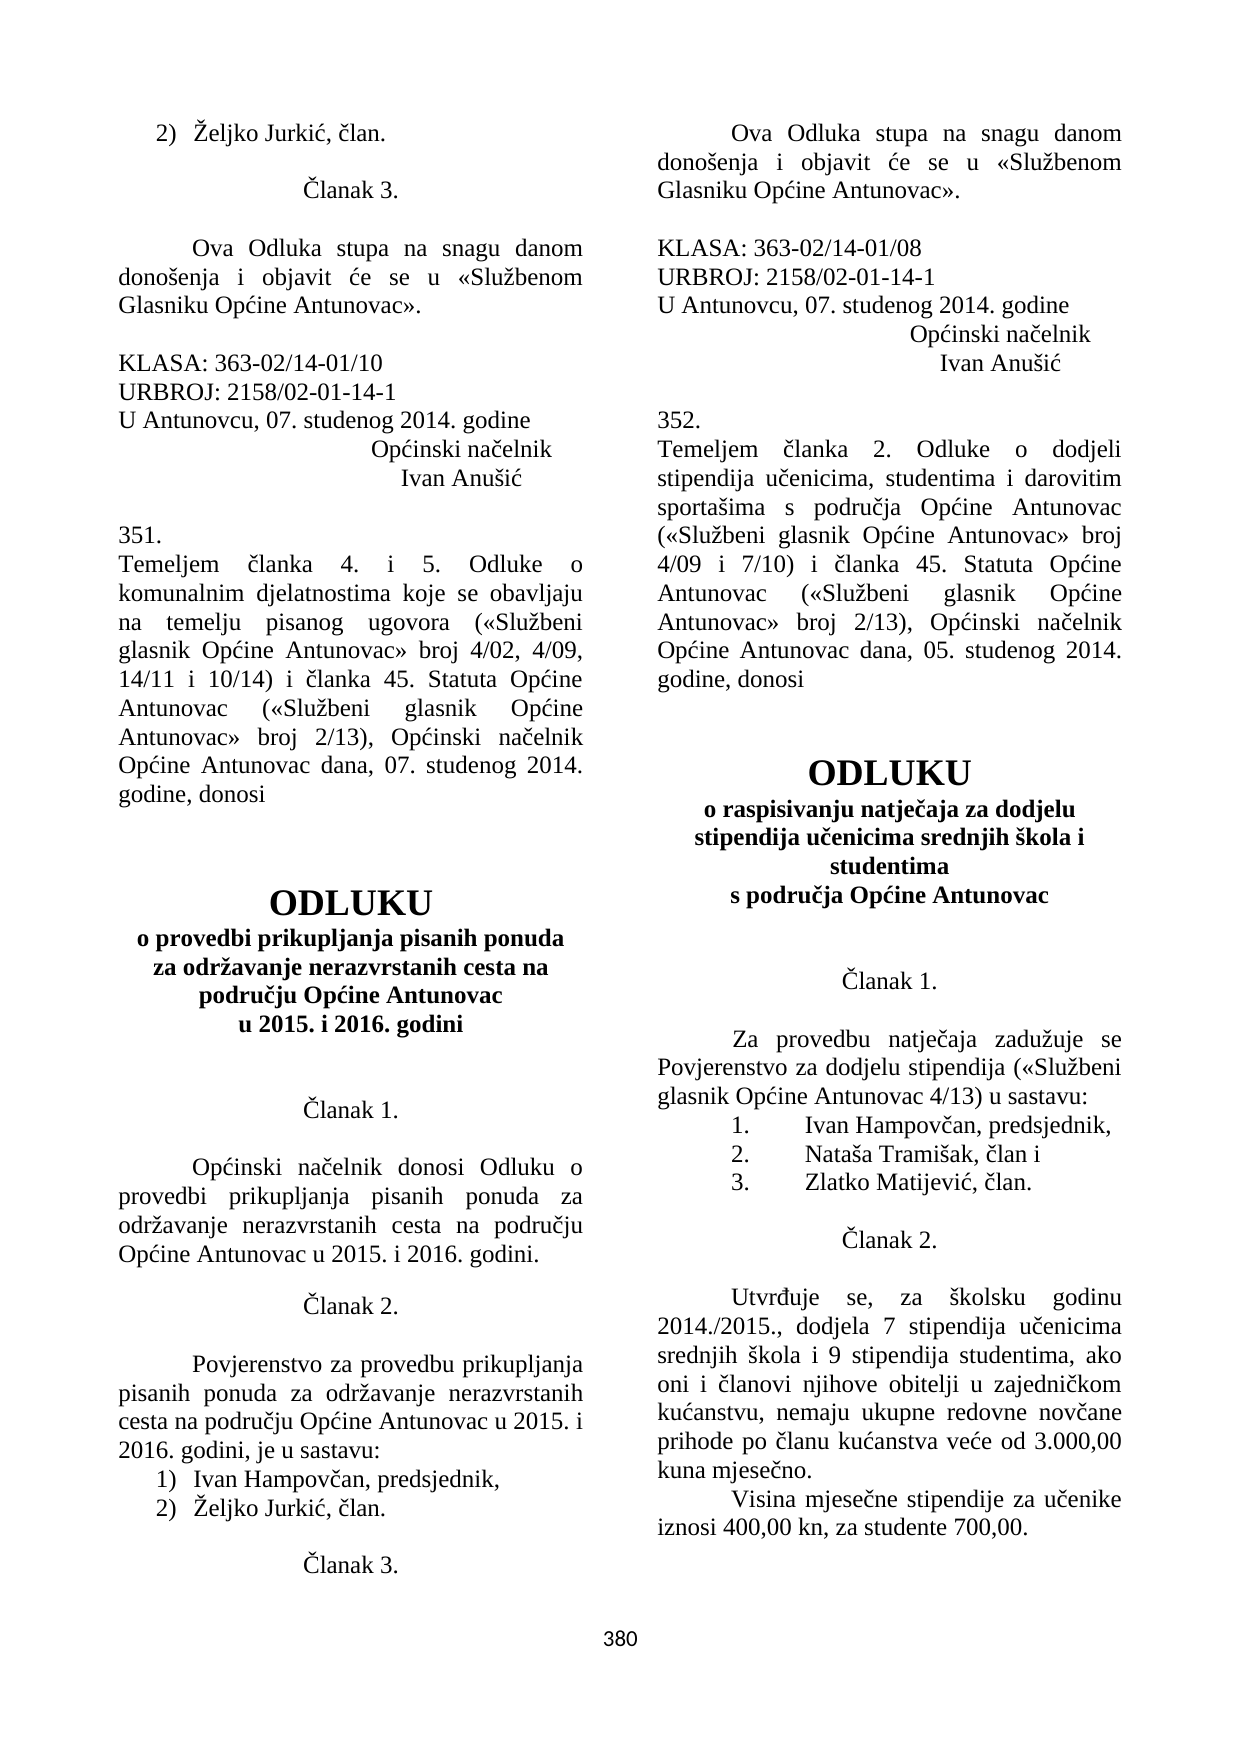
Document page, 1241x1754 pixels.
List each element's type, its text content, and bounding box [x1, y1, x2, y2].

text Ova Odluka stupa na snagu danom donošenja i objavit će se u «Službenom Glasniku Općine Antunovac». [118, 233, 583, 319]
text KLASA: 363-02/14-01/08 [657, 233, 1122, 262]
text Ivan Anušić [878, 348, 1122, 377]
text o provedbi prikupljanja pisanih ponuda [118, 923, 583, 952]
text s područja Općine Antunovac [657, 880, 1122, 909]
text Općinski načelnik [878, 319, 1122, 348]
text u 2015. i 2016. godini [118, 1009, 583, 1038]
text Članak 1. [657, 966, 1122, 995]
text Povjerenstvo za provedbu prikupljanja pisanih ponuda za održavanje nerazvrstanih cesta na području Općine Antunovac u 2015. i 2016. godini, je u sastavu: [118, 1349, 583, 1464]
text Općinski načelnik [339, 434, 583, 463]
list Željko Jurkić, član. [156, 1493, 583, 1521]
text Utvrđuje se, za školsku godinu 2014./2015., dodjela 7 stipendija učenicima srednjih škola i 9 stipendija studentima, ako oni i članovi njihove obitelji u zajedničkom kućanstvu, nemaju ukupne redovne novčane prihode po članu kućanstva veće od 3.000,00 kuna mjesečno. [657, 1282, 1122, 1484]
text Općinski načelnik donosi Odluku o provedbi prikupljanja pisanih ponuda za održavanje nerazvrstanih cesta na području Općine Antunovac u 2015. i 2016. godini. [118, 1152, 583, 1267]
list Zlatko Matijević, član. [687, 1167, 1122, 1196]
text U Antunovcu, 07. studenog 2014. godine [118, 406, 583, 434]
list Nataša Tramišak, član i [687, 1139, 1122, 1167]
text Visina mjesečne stipendije za učenike iznosi 400,00 kn, za studente 700,00. [657, 1484, 1122, 1541]
list Ivan Hampovčan, predsjednik, [687, 1110, 1122, 1139]
text Članak 1. [118, 1096, 583, 1124]
text za održavanje nerazvrstanih cesta na području Općine Antunovac [118, 952, 583, 1009]
text Članak 3. [118, 176, 583, 204]
list Željko Jurkić, član. [156, 118, 583, 147]
text URBROJ: 2158/02-01-14-1 [657, 262, 1122, 291]
text Ivan Anušić [339, 463, 583, 492]
text Temeljem članka 2. Odluke o dodjeli stipendija učenicima, studentima i darovitim sportašima s područja Općine Antunovac («Službeni glasnik Općine Antunovac» broj 4/09 i 7/10) i članka 45. Statuta Općine Antunovac («Službeni glasnik Općine Antunovac» broj 2/13), Općinski načelnik Općine Antunovac dana, 05. studenog 2014. godine, donosi [657, 434, 1122, 693]
list Ivan Hampovčan, predsjednik, [156, 1464, 583, 1493]
text Članak 2. [657, 1225, 1122, 1254]
text 351. [118, 521, 583, 549]
text Za provedbu natječaja zadužuje se Povjerenstvo za dodjelu stipendija («Službeni glasnik Općine Antunovac 4/13) u sastavu: [657, 1024, 1122, 1110]
text U Antunovcu, 07. studenog 2014. godine [657, 291, 1122, 319]
text Članak 3. [118, 1550, 583, 1579]
text ODLUKU [118, 880, 583, 923]
text URBROJ: 2158/02-01-14-1 [118, 377, 583, 406]
text 352. [657, 406, 1122, 434]
text Temeljem članka 4. i 5. Odluke o komunalnim djelatnostima koje se obavljaju na temelju pisanog ugovora («Službeni glasnik Općine Antunovac» broj 4/02, 4/09, 14/11 i 10/14) i članka 45. Statuta Općine Antunovac («Službeni glasnik Općine Antunovac» broj 2/13), Općinski načelnik Općine Antunovac dana, 07. studenog 2014. godine, donosi [118, 549, 583, 808]
text ODLUKU [657, 751, 1122, 794]
text o raspisivanju natječaja za dodjelu stipendija učenicima srednjih škola i studentima [657, 794, 1122, 880]
text KLASA: 363-02/14-01/10 [118, 348, 583, 377]
text Ova Odluka stupa na snagu danom donošenja i objavit će se u «Službenom Glasniku Općine Antunovac». [657, 118, 1122, 204]
text Članak 2. [118, 1291, 583, 1320]
